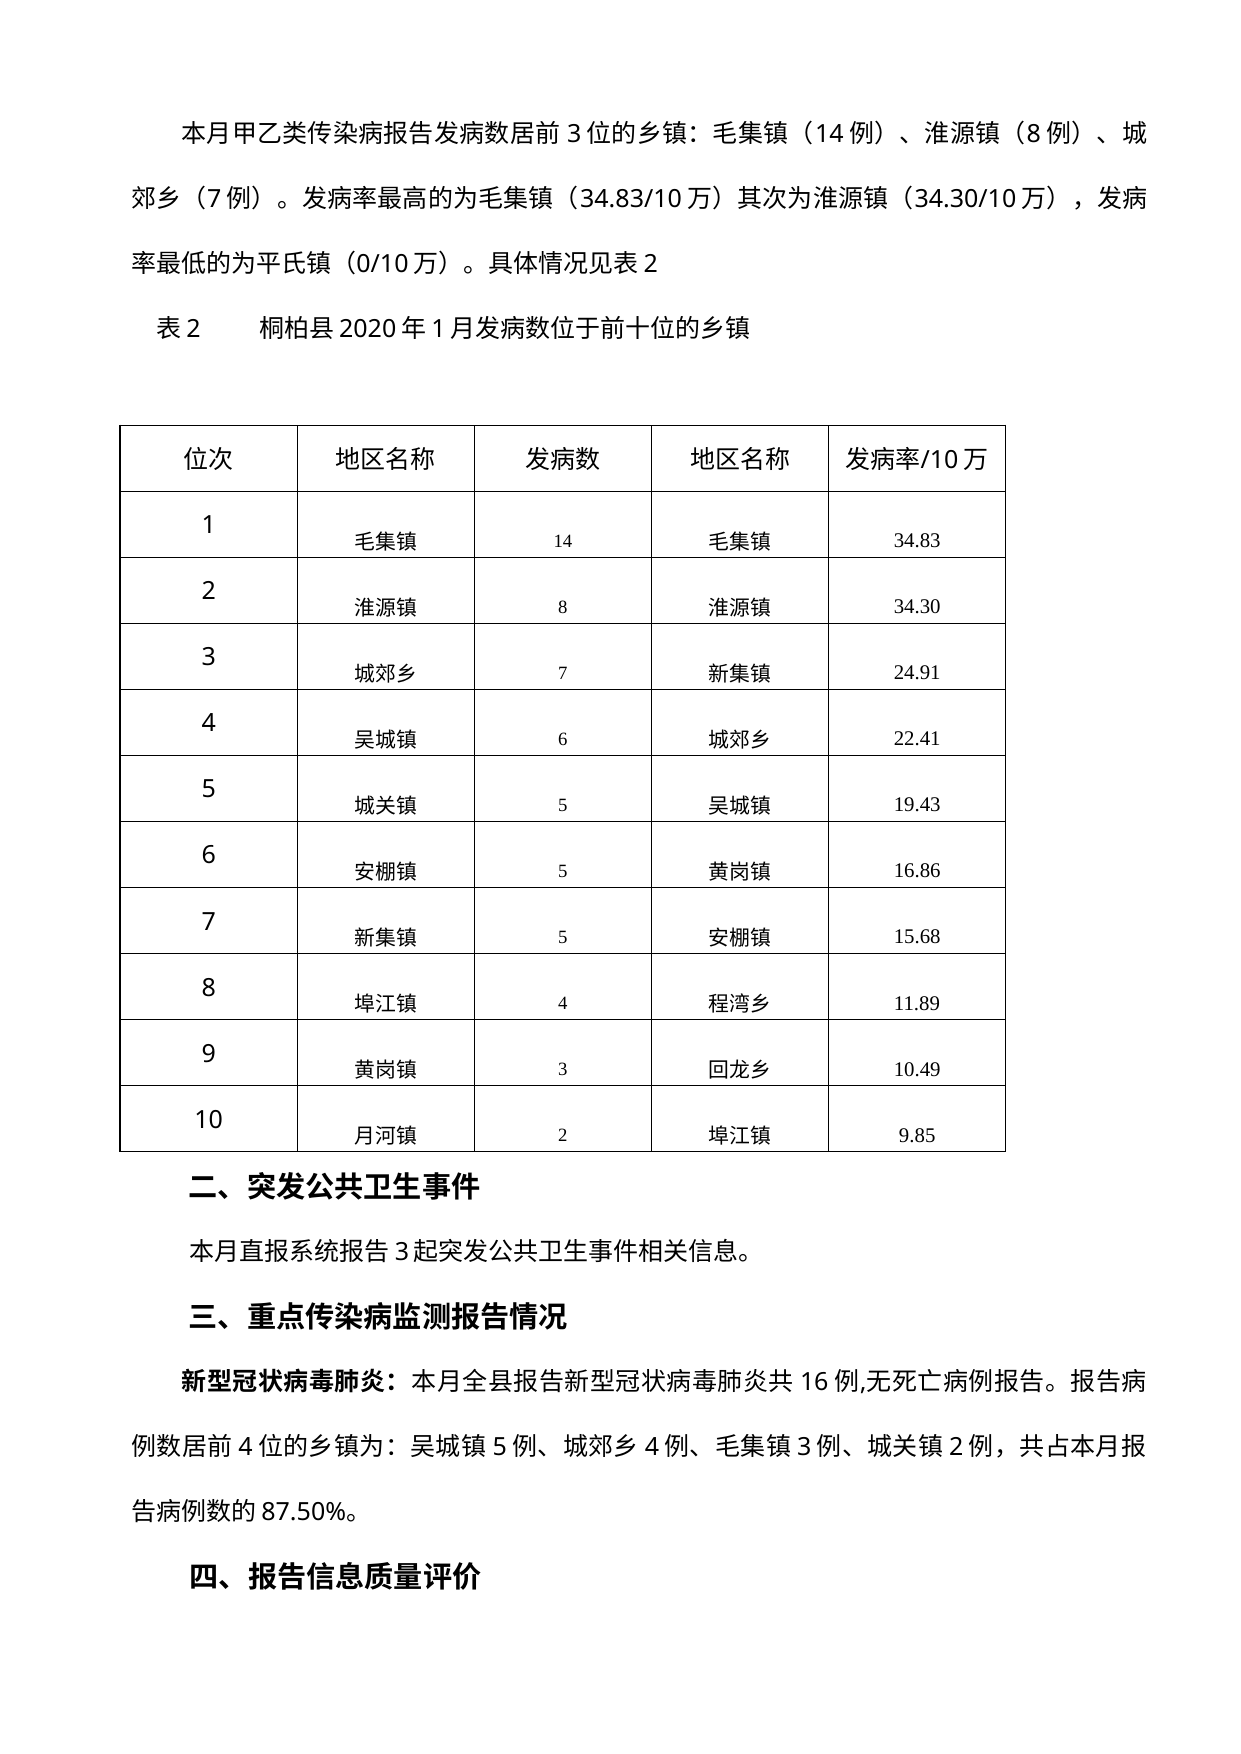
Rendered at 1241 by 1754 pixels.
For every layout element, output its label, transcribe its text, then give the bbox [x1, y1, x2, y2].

table_cell 毛集镇 [298, 492, 474, 557]
text 二、突发公共卫生事件 [131, 1152, 1147, 1217]
table_cell 新集镇 [298, 888, 474, 953]
table_cell 吴城镇 [298, 690, 474, 755]
table_cell 10 [121, 1086, 297, 1151]
table_cell 吴城镇 [652, 756, 828, 821]
table_cell 4 [475, 954, 651, 1019]
table_cell 淮源镇 [652, 558, 828, 623]
table_cell 7 [475, 624, 651, 689]
table_cell 淮源镇 [298, 558, 474, 623]
table_cell 34.83 [829, 492, 1005, 557]
table_cell 4 [121, 690, 297, 755]
table_header 发病率/10万 [829, 426, 1005, 491]
table_cell 3 [121, 624, 297, 689]
table_cell 11.89 [829, 954, 1005, 1019]
table_cell 8 [121, 954, 297, 1019]
table_cell 9 [121, 1020, 297, 1085]
table_cell 毛集镇 [652, 492, 828, 557]
table_header 发病数 [475, 426, 651, 491]
table_cell 22.41 [829, 690, 1005, 755]
table_cell 3 [475, 1020, 651, 1085]
table_cell 安棚镇 [652, 888, 828, 953]
table_header 地区名称 [298, 426, 474, 491]
table_cell 10.49 [829, 1020, 1005, 1085]
table_cell 1 [121, 492, 297, 557]
table_cell 8 [475, 558, 651, 623]
table_cell 5 [475, 756, 651, 821]
table_cell 城关镇 [298, 756, 474, 821]
table_cell 月河镇 [298, 1086, 474, 1151]
table_cell 15.68 [829, 888, 1005, 953]
text 本月直报系统报告3起突发公共卫生事件相关信息。 [189, 1217, 1147, 1282]
table_cell 5 [475, 888, 651, 953]
table_cell 埠江镇 [652, 1086, 828, 1151]
table_cell 5 [121, 756, 297, 821]
table_cell 新集镇 [652, 624, 828, 689]
table_cell 黄岗镇 [652, 822, 828, 887]
table_cell 程湾乡 [652, 954, 828, 1019]
table_cell 7 [121, 888, 297, 953]
table_header 位次 [121, 426, 297, 491]
table_cell 城郊乡 [298, 624, 474, 689]
table_cell 19.43 [829, 756, 1005, 821]
text 四、报告信息质量评价 [189, 1542, 1147, 1607]
table_cell 黄岗镇 [298, 1020, 474, 1085]
table_cell 24.91 [829, 624, 1005, 689]
text 本月甲乙类传染病报告发病数居前3位的乡镇：毛集镇（14例）、淮源镇（8例）、城郊乡（7例）。发病率最高的为毛集镇（34.83/10万）其次为淮源镇（34.30/10万），发病率最低的为平氏镇（0/10万）。具体情况见表2 [131, 99, 1147, 294]
table_cell 14 [475, 492, 651, 557]
table_cell 2 [475, 1086, 651, 1151]
table_cell 城郊乡 [652, 690, 828, 755]
table_cell 6 [475, 690, 651, 755]
text 表2 桐柏县2020年1月发病数位于前十位的乡镇 [131, 294, 1147, 359]
table_cell 5 [475, 822, 651, 887]
table_cell 埠江镇 [298, 954, 474, 1019]
text 新型冠状病毒肺炎：本月全县报告新型冠状病毒肺炎共16例,无死亡病例报告。报告病例数居前4位的乡镇为：吴城镇5例、城郊乡4例、毛集镇3例、城关镇2例，共占本月报告病例数的87.50%。 [131, 1347, 1147, 1542]
table_cell 34.30 [829, 558, 1005, 623]
table_cell 安棚镇 [298, 822, 474, 887]
table_cell 6 [121, 822, 297, 887]
table_cell 9.85 [829, 1086, 1005, 1151]
table_cell 回龙乡 [652, 1020, 828, 1085]
table_header 地区名称 [652, 426, 828, 491]
table_cell 2 [121, 558, 297, 623]
text 三、重点传染病监测报告情况 [131, 1282, 1147, 1347]
table_cell 16.86 [829, 822, 1005, 887]
